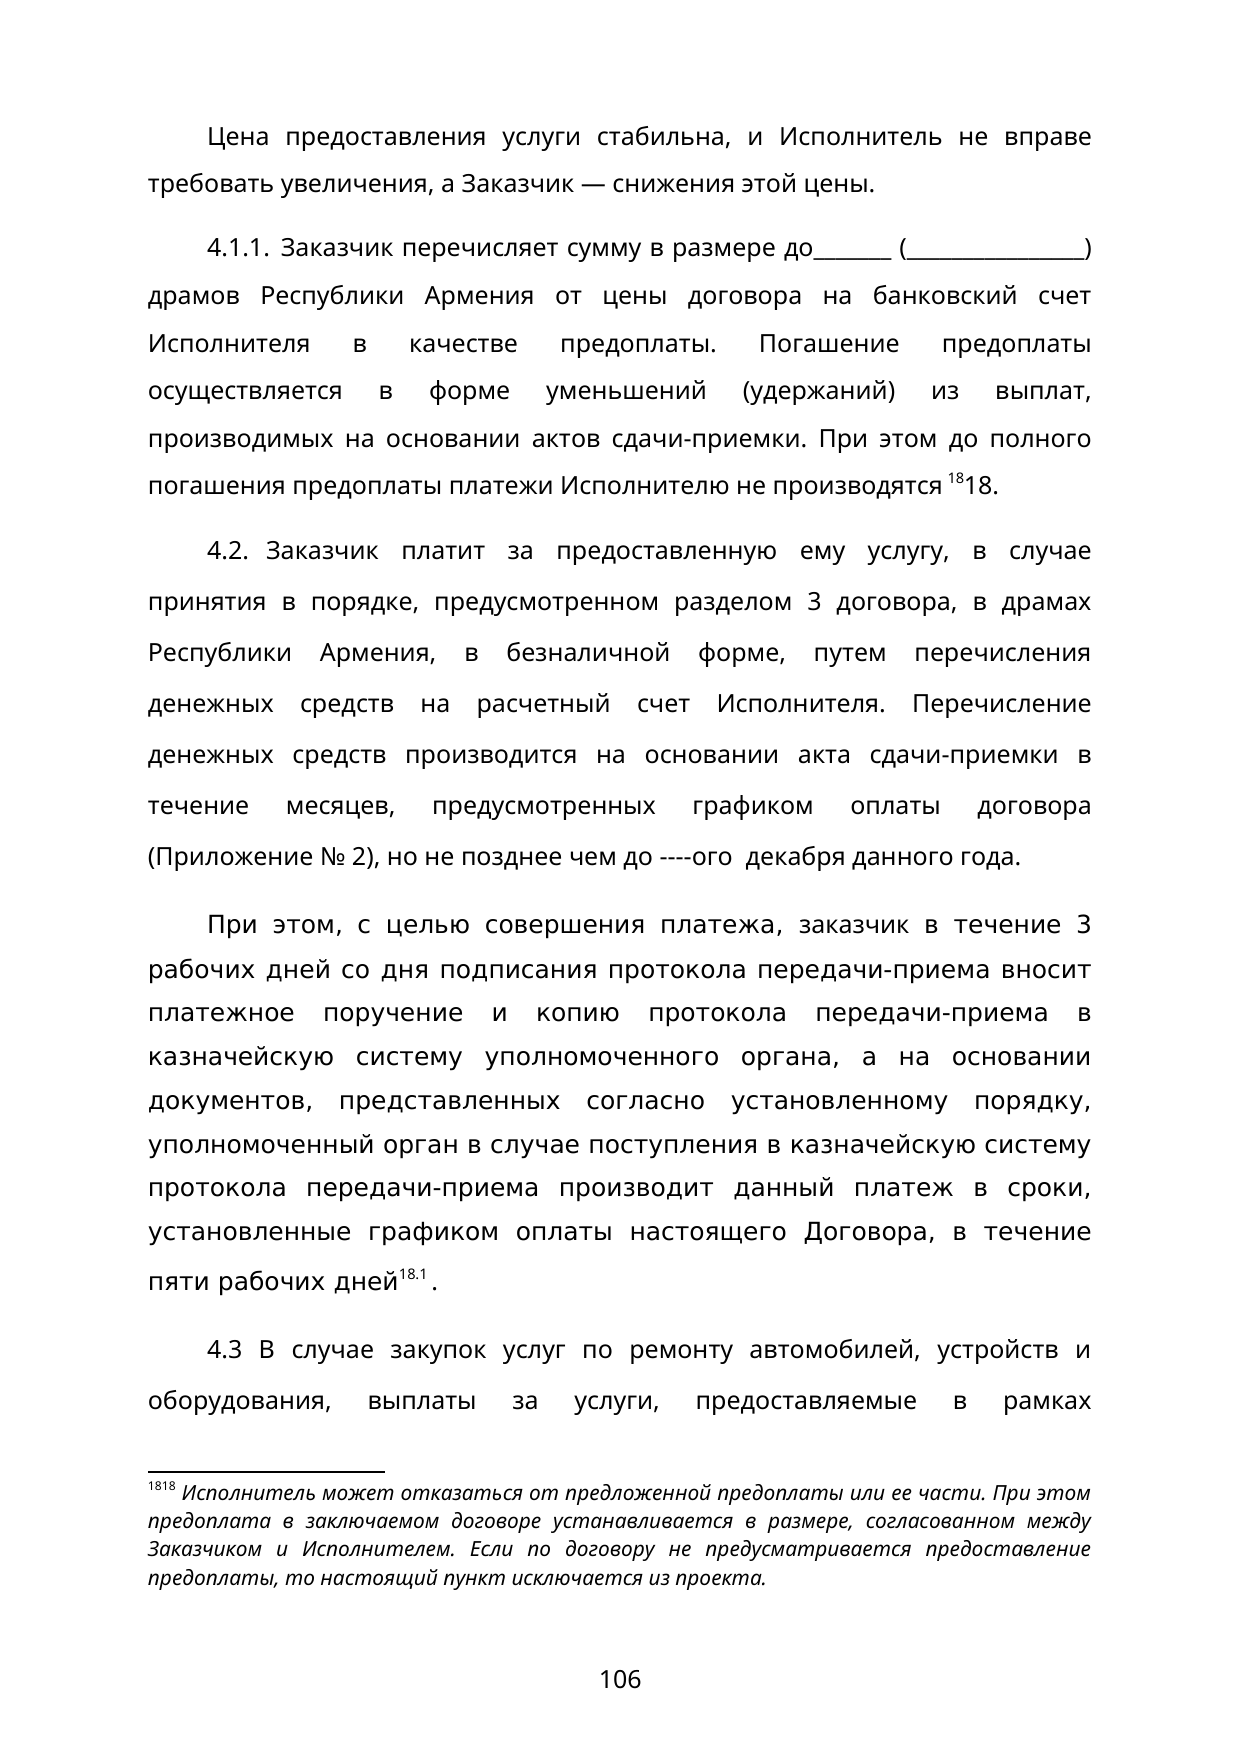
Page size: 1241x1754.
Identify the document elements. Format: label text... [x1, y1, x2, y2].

text 4.1.1. Заказчик перечисляет сумму в размере до_______ (________________) драмов Республики Армения от цены договора на банковский счет Исполнителя в качестве предоплаты. Погашение предоплаты осуществляется в форме уменьшений (удержаний) из выплат, производимых на основании актов сдачи-приемки. При этом до полного погашения предоплаты платежи Исполнителю не производятся 18. [148, 230, 1092, 502]
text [148, 1331, 1092, 1416]
text Цена предоставления услуги стабильна, и Исполнитель не вправе требовать увеличения, а Заказчик — снижения этой цены. [148, 118, 1092, 200]
text При этом, с целью совершения платежа, заказчик в течение 3 рабочих дней со дня подписания протокола передачи-приема вносит платежное поручение и копию протокола передачи-приема в казначейскую систему уполномоченного органа, а на основании документов, представленных согласно установленному порядку, уполномоченный орган в случае поступления в казначейскую систему протокола передачи-приема производит данный платеж в сроки, установленные графиком օплаты настоящего Договора, в течение пяти рабочих дней18.1 . [148, 906, 1092, 1298]
text 4.2. Заказчик платит за предоставленную ему услугу, в случае принятия в порядке, предусмотренном разделом 3 договора, в драмах Республики Армения, в безналичной форме, путем перечисления денежных средств на расчетный счет Исполнителя. Перечисление денежных средств производится на основании акта сдачи-приемки в течение месяцев, предусмотренных графиком оплаты договора (Приложение № 2), но не позднее чем до ----ого декабря данного года. [148, 532, 1092, 873]
